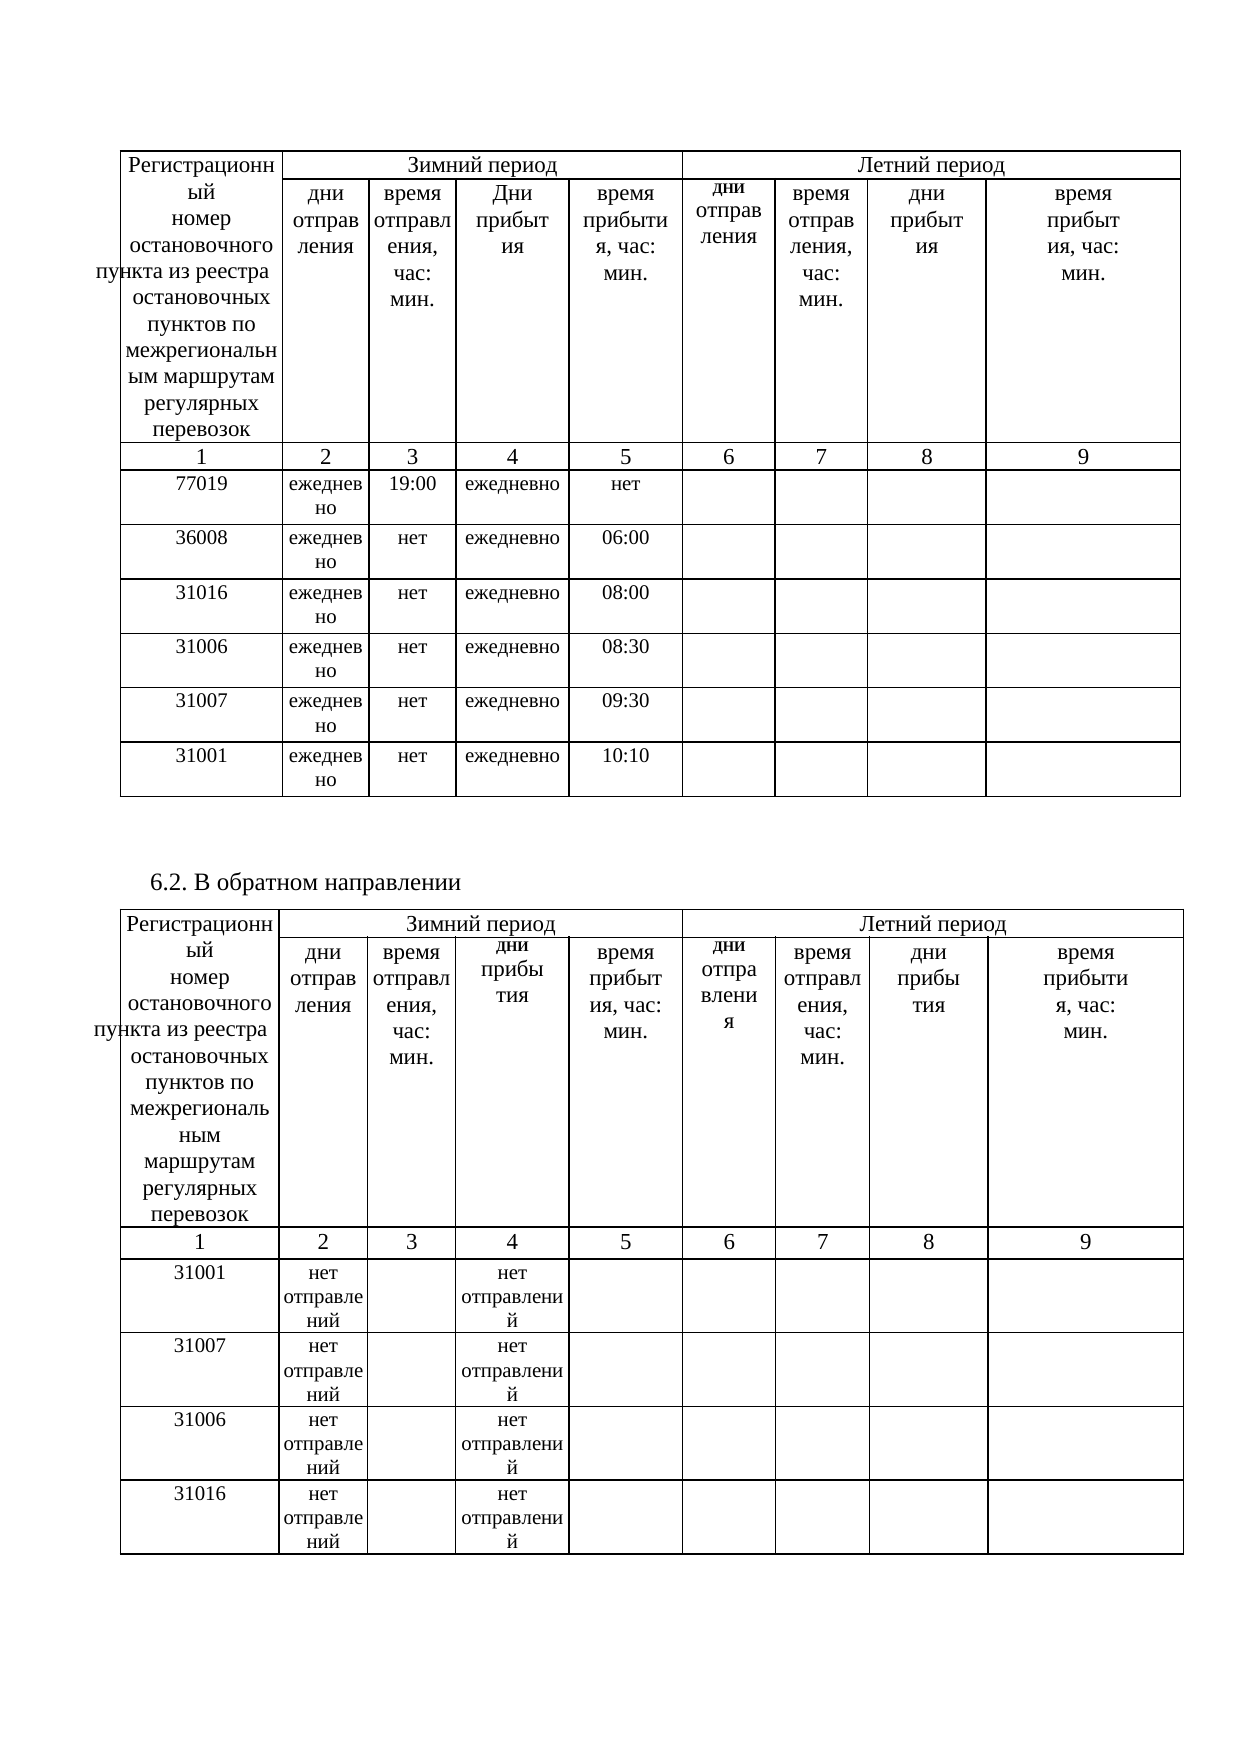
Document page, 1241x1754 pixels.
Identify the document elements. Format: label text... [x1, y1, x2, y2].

table_cell время прибыти я, час: мин. [989, 938, 1183, 1226]
table_cell нет отправлений [456, 1481, 568, 1553]
table_header Регистрационный номер остановочного пункта из реестра остановочных пунктов по межрегиональным маршрутам регулярных перевозок [121, 152, 282, 441]
table_cell [987, 688, 1180, 741]
table_cell 09:30 [570, 688, 682, 741]
table_cell [776, 1481, 869, 1553]
table_cell 2 [283, 443, 368, 469]
table_cell [776, 1333, 869, 1406]
table_cell 6 [683, 1228, 775, 1258]
table_cell 5 [570, 1228, 682, 1258]
table_cell 31001 [121, 743, 282, 796]
table_cell дни отправ ления [280, 938, 367, 1226]
table_cell [570, 1407, 682, 1479]
table_cell ежедневно [457, 634, 568, 687]
table_cell время прибыти я, час: мин. [570, 180, 682, 441]
table_cell нет [370, 580, 455, 632]
table_cell [868, 634, 985, 687]
table_cell время отправл ения, час: мин. [368, 938, 455, 1226]
table_cell 3 [368, 1228, 455, 1258]
table_cell ежедневно [283, 525, 368, 578]
table_cell нет [370, 634, 455, 687]
table_cell [683, 1333, 775, 1406]
table_cell нет [370, 525, 455, 578]
table_cell нет отправлений [456, 1333, 568, 1406]
table_cell 4 [457, 443, 568, 469]
table_cell ежедневно [457, 688, 568, 741]
table_cell [570, 1333, 682, 1406]
table_cell [776, 634, 867, 687]
table_cell нет [570, 471, 682, 524]
table_cell время отправл ения, час: мин. [776, 938, 869, 1226]
table_cell [683, 471, 774, 524]
table_cell [776, 471, 867, 524]
table_cell [987, 743, 1180, 796]
table_cell 19:00 [370, 471, 455, 524]
table_cell 31016 [121, 1481, 278, 1553]
table_cell ежедневно [283, 688, 368, 741]
table_cell нет отправлений [280, 1260, 367, 1332]
table_cell нет отправлений [456, 1407, 568, 1479]
table_cell 9 [989, 1228, 1183, 1258]
table_cell [776, 743, 867, 796]
table_cell нет отправлений [280, 1407, 367, 1479]
table_header Летний период [683, 152, 1180, 178]
table_cell [776, 1407, 869, 1479]
table_header Зимний период [280, 910, 682, 936]
table_cell [868, 471, 985, 524]
table_cell [987, 580, 1180, 632]
table_cell нет отправлений [280, 1481, 367, 1553]
table_cell [776, 1260, 869, 1332]
table_cell [989, 1407, 1183, 1479]
table_cell ДНИ отпра влени я [683, 938, 775, 1226]
table_cell 1 [121, 1228, 278, 1258]
table_cell время отправл ения, час: мин. [370, 180, 455, 441]
table_cell дни прибыт ия [868, 180, 985, 441]
table_cell ежедневно [457, 525, 568, 578]
table_cell [368, 1481, 455, 1553]
table_cell 4 [456, 1228, 568, 1258]
table_cell 7 [776, 1228, 869, 1258]
table_cell [570, 1481, 682, 1553]
table_cell 08:30 [570, 634, 682, 687]
table_cell ежедневно [283, 743, 368, 796]
table_cell [868, 688, 985, 741]
table_cell [683, 580, 774, 632]
table_cell [987, 471, 1180, 524]
table_cell [870, 1407, 987, 1479]
table_cell нет отправлений [456, 1260, 568, 1332]
table_cell нет [370, 688, 455, 741]
table_cell [683, 634, 774, 687]
table_cell [868, 743, 985, 796]
table_cell [776, 688, 867, 741]
table_cell 31007 [121, 1333, 278, 1406]
table_cell дни прибы тия [870, 938, 987, 1226]
table_cell дни отправ ления [283, 180, 368, 441]
table_cell [683, 688, 774, 741]
table_cell [683, 1260, 775, 1332]
table_cell 8 [868, 443, 985, 469]
table_cell [989, 1481, 1183, 1553]
table_header Регистрационный номер остановочного пункта из реестра остановочных пунктов по межрегиональным маршрутам регулярных перевозок [121, 910, 278, 1226]
table_cell 8 [870, 1228, 987, 1258]
table_cell ДНИ прибы тия [456, 938, 568, 1226]
table_cell 10:10 [570, 743, 682, 796]
text 6.2. В обратном направлении [150, 867, 1090, 896]
table_cell [987, 525, 1180, 578]
table_cell ежедневно [457, 743, 568, 796]
table_cell 9 [987, 443, 1180, 469]
table_cell 2 [280, 1228, 367, 1258]
table_cell [368, 1260, 455, 1332]
table_cell 5 [570, 443, 682, 469]
table_cell время отправ ления, час: мин. [776, 180, 867, 441]
table_cell 31006 [121, 634, 282, 687]
table_header Летний период [683, 910, 1183, 936]
table_cell нет отправлений [280, 1333, 367, 1406]
table_cell 3 [370, 443, 455, 469]
table_cell [570, 1260, 682, 1332]
table_cell [683, 1481, 775, 1553]
table_cell 06:00 [570, 525, 682, 578]
table_cell время прибыт ия, час: мин. [987, 180, 1180, 441]
table_cell [683, 1407, 775, 1479]
table_cell ежедневно [283, 580, 368, 632]
table_cell [868, 580, 985, 632]
table_cell [368, 1407, 455, 1479]
table_cell ДНИ отправ ления [683, 180, 774, 441]
table_cell 31001 [121, 1260, 278, 1332]
table_cell ежедневно [457, 580, 568, 632]
table_cell [683, 525, 774, 578]
table_cell 6 [683, 443, 774, 469]
table_cell ежедневно [283, 634, 368, 687]
table_cell 31006 [121, 1407, 278, 1479]
table_cell 31007 [121, 688, 282, 741]
table_cell [870, 1260, 987, 1332]
table_cell [868, 525, 985, 578]
table_cell 31016 [121, 580, 282, 632]
table_cell 36008 [121, 525, 282, 578]
table_cell 7 [776, 443, 867, 469]
table_cell [989, 1260, 1183, 1332]
table_cell [368, 1333, 455, 1406]
table_cell Дни прибыт ия [457, 180, 568, 441]
table_cell [870, 1481, 987, 1553]
table_cell [776, 525, 867, 578]
table_cell ежедневно [283, 471, 368, 524]
table_cell время прибыт ия, час: мин. [570, 938, 682, 1226]
table_cell 77019 [121, 471, 282, 524]
table_cell 08:00 [570, 580, 682, 632]
table_cell [870, 1333, 987, 1406]
table_cell 1 [121, 443, 282, 469]
table_cell [987, 634, 1180, 687]
table_cell [776, 580, 867, 632]
table_cell ежедневно [457, 471, 568, 524]
table_cell нет [370, 743, 455, 796]
table_header Зимний период [283, 152, 682, 178]
table_cell [989, 1333, 1183, 1406]
table_cell [683, 743, 774, 796]
